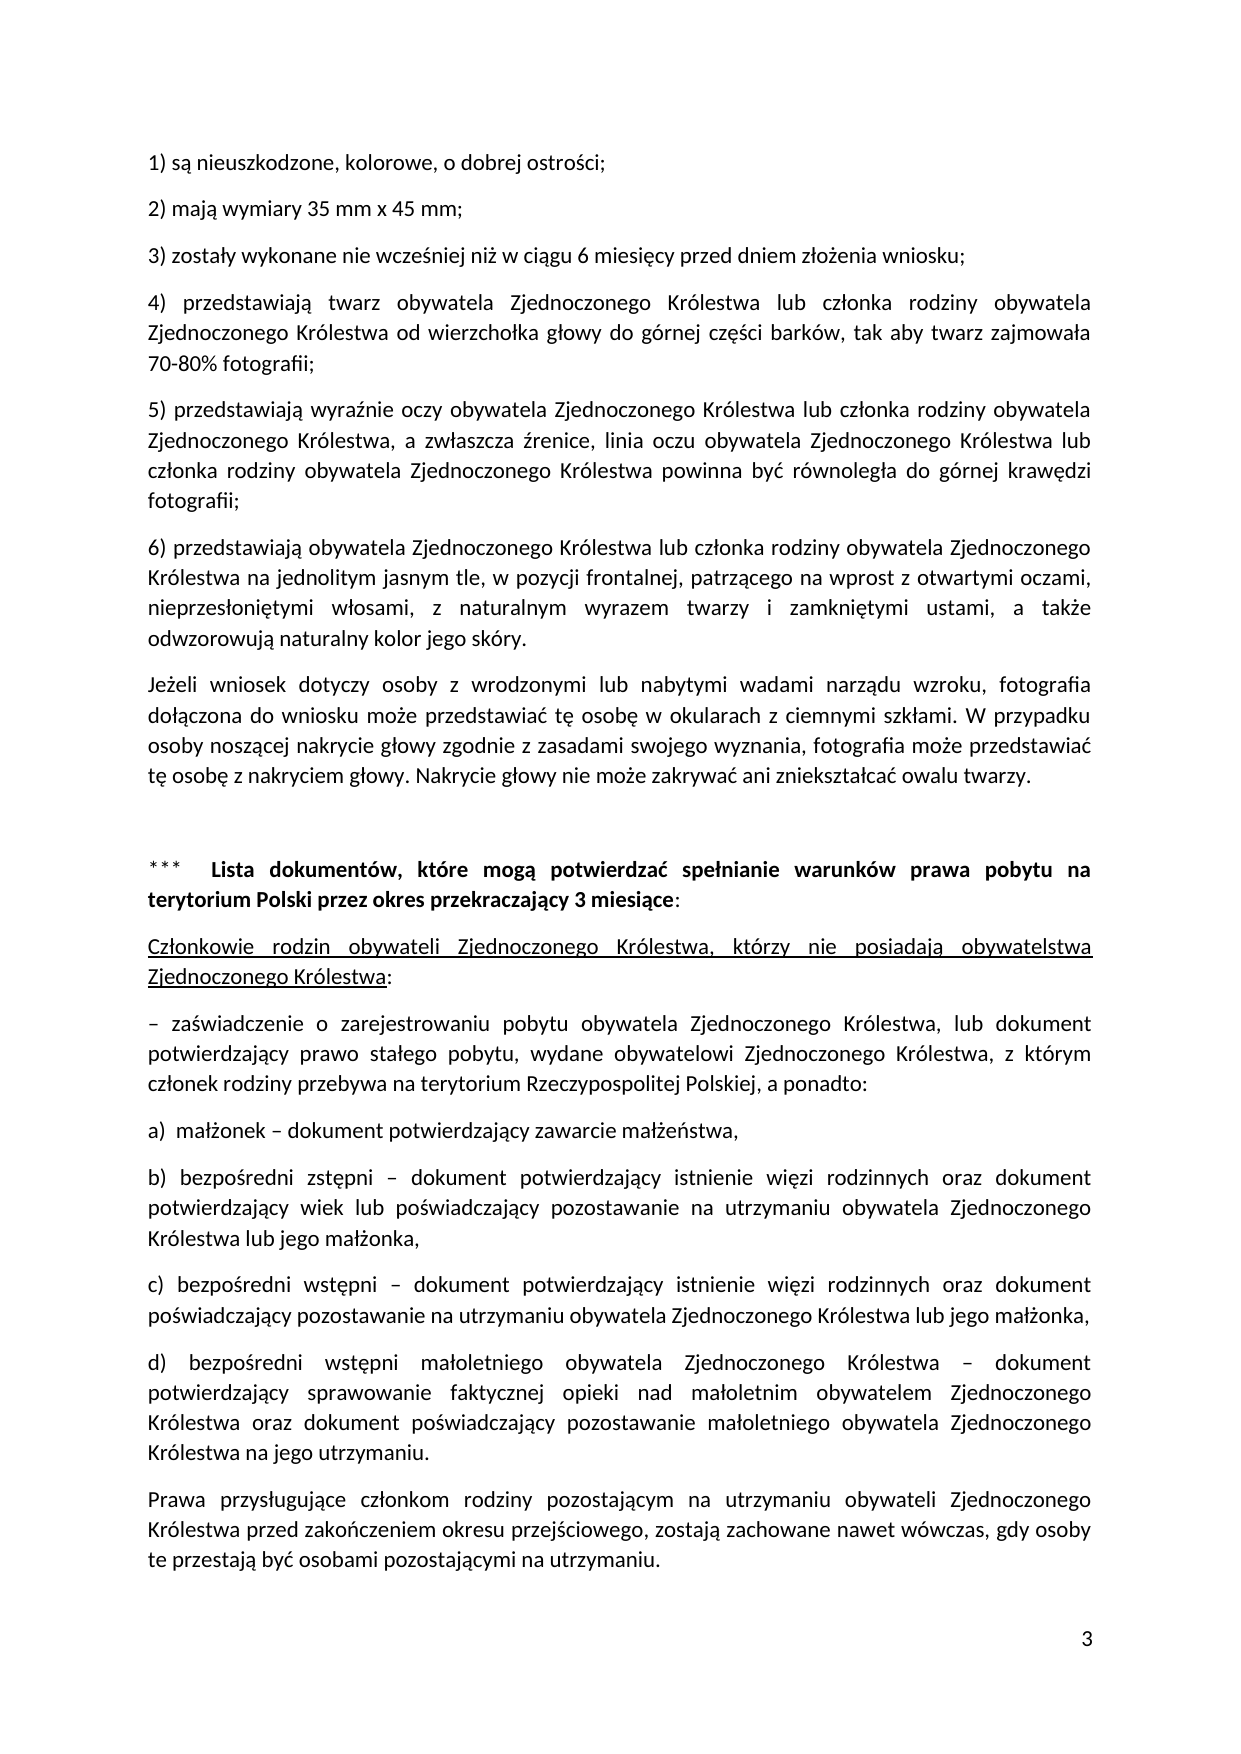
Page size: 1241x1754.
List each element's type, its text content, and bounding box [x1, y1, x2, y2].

text c) bezpośredni wstępni – dokument potwierdzający istnienie więzi rodzinnych oraz dokument poświadczający pozostawanie na utrzymaniu obywatela Zjednoczonego Królestwa lub jego małżonka, [148, 1271, 1093, 1329]
text 1) są nieuszkodzone, kolorowe, o dobrej ostrości; [148, 148, 1093, 176]
text 6) przedstawiają obywatela Zjednoczonego Królestwa lub członka rodziny obywatela Zjednoczonego Królestwa na jednolitym jasnym tle, w pozycji frontalnej, patrzącego na wprost z otwartymi oczami, nieprzesłoniętymi włosami, z naturalnym wyrazem twarzy i zamkniętymi ustami, a także odwzorowują naturalny kolor jego skóry. [148, 533, 1093, 652]
text b) bezpośredni zstępni – dokument potwierdzający istnienie więzi rodzinnych oraz dokument potwierdzający wiek lub poświadczający pozostawanie na utrzymaniu obywatela Zjednoczonego Królestwa lub jego małżonka, [148, 1163, 1093, 1252]
text – zaświadczenie o zarejestrowaniu pobytu obywatela Zjednoczonego Królestwa, lub dokument potwierdzający prawo stałego pobytu, wydane obywatelowi Zjednoczonego Królestwa, z którym członek rodziny przebywa na terytorium Rzeczypospolitej Polskiej, a ponadto: [148, 1009, 1093, 1097]
text *** Lista dokumentów, które mogą potwierdzać spełnianie warunków prawa pobytu na terytorium Polski przez okres przekraczający 3 miesiące: [148, 855, 1093, 913]
text Członkowie rodzin obywateli Zjednoczonego Królestwa, którzy nie posiadają obywatelstwa Zjednoczonego Królestwa: [148, 958, 1093, 990]
text 2) mają wymiary 35 mm x 45 mm; [148, 194, 1093, 222]
text 5) przedstawiają wyraźnie oczy obywatela Zjednoczonego Królestwa lub członka rodziny obywatela Zjednoczonego Królestwa, a zwłaszcza źrenice, linia oczu obywatela Zjednoczonego Królestwa lub członka rodziny obywatela Zjednoczonego Królestwa powinna być równoległa do górnej krawędzi fotografii; [148, 396, 1093, 514]
text 4) przedstawiają twarz obywatela Zjednoczonego Królestwa lub członka rodziny obywatela Zjednoczonego Królestwa od wierzchołka głowy do górnej części barków, tak aby twarz zajmowała 70-80% fotografii; [148, 288, 1093, 377]
text a) małżonek – dokument potwierdzający zawarcie małżeństwa, [148, 1116, 1093, 1144]
text d) bezpośredni wstępni małoletniego obywatela Zjednoczonego Królestwa – dokument potwierdzający sprawowanie faktycznej opieki nad małoletnim obywatelem Zjednoczonego Królestwa oraz dokument poświadczający pozostawanie małoletniego obywatela Zjednoczonego Królestwa na jego utrzymaniu. [148, 1348, 1093, 1466]
text Prawa przysługujące członkom rodziny pozostającym na utrzymaniu obywateli Zjednoczonego Królestwa przed zakończeniem okresu przejściowego, zostają zachowane nawet wówczas, gdy osoby te przestają być osobami pozostającymi na utrzymaniu. [148, 1485, 1093, 1573]
text Członkowie rodzin obywateli Zjednoczonego Królestwa, którzy nie posiadają obywatelstwa Zjednoczonego Królestwa: [148, 932, 1093, 956]
text Jeżeli wniosek dotyczy osoby z wrodzonymi lub nabytymi wadami narządu wzroku, fotografia dołączona do wniosku może przedstawiać tę osobę w okularach z ciemnymi szkłami. W przypadku osoby noszącej nakrycie głowy zgodnie z zasadami swojego wyznania, fotografia może przedstawiać tę osobę z nakryciem głowy. Nakrycie głowy nie może zakrywać ani zniekształcać owalu twarzy. [148, 671, 1093, 789]
text 3) zostały wykonane nie wcześniej niż w ciągu 6 miesięcy przed dniem złożenia wniosku; [148, 241, 1093, 269]
